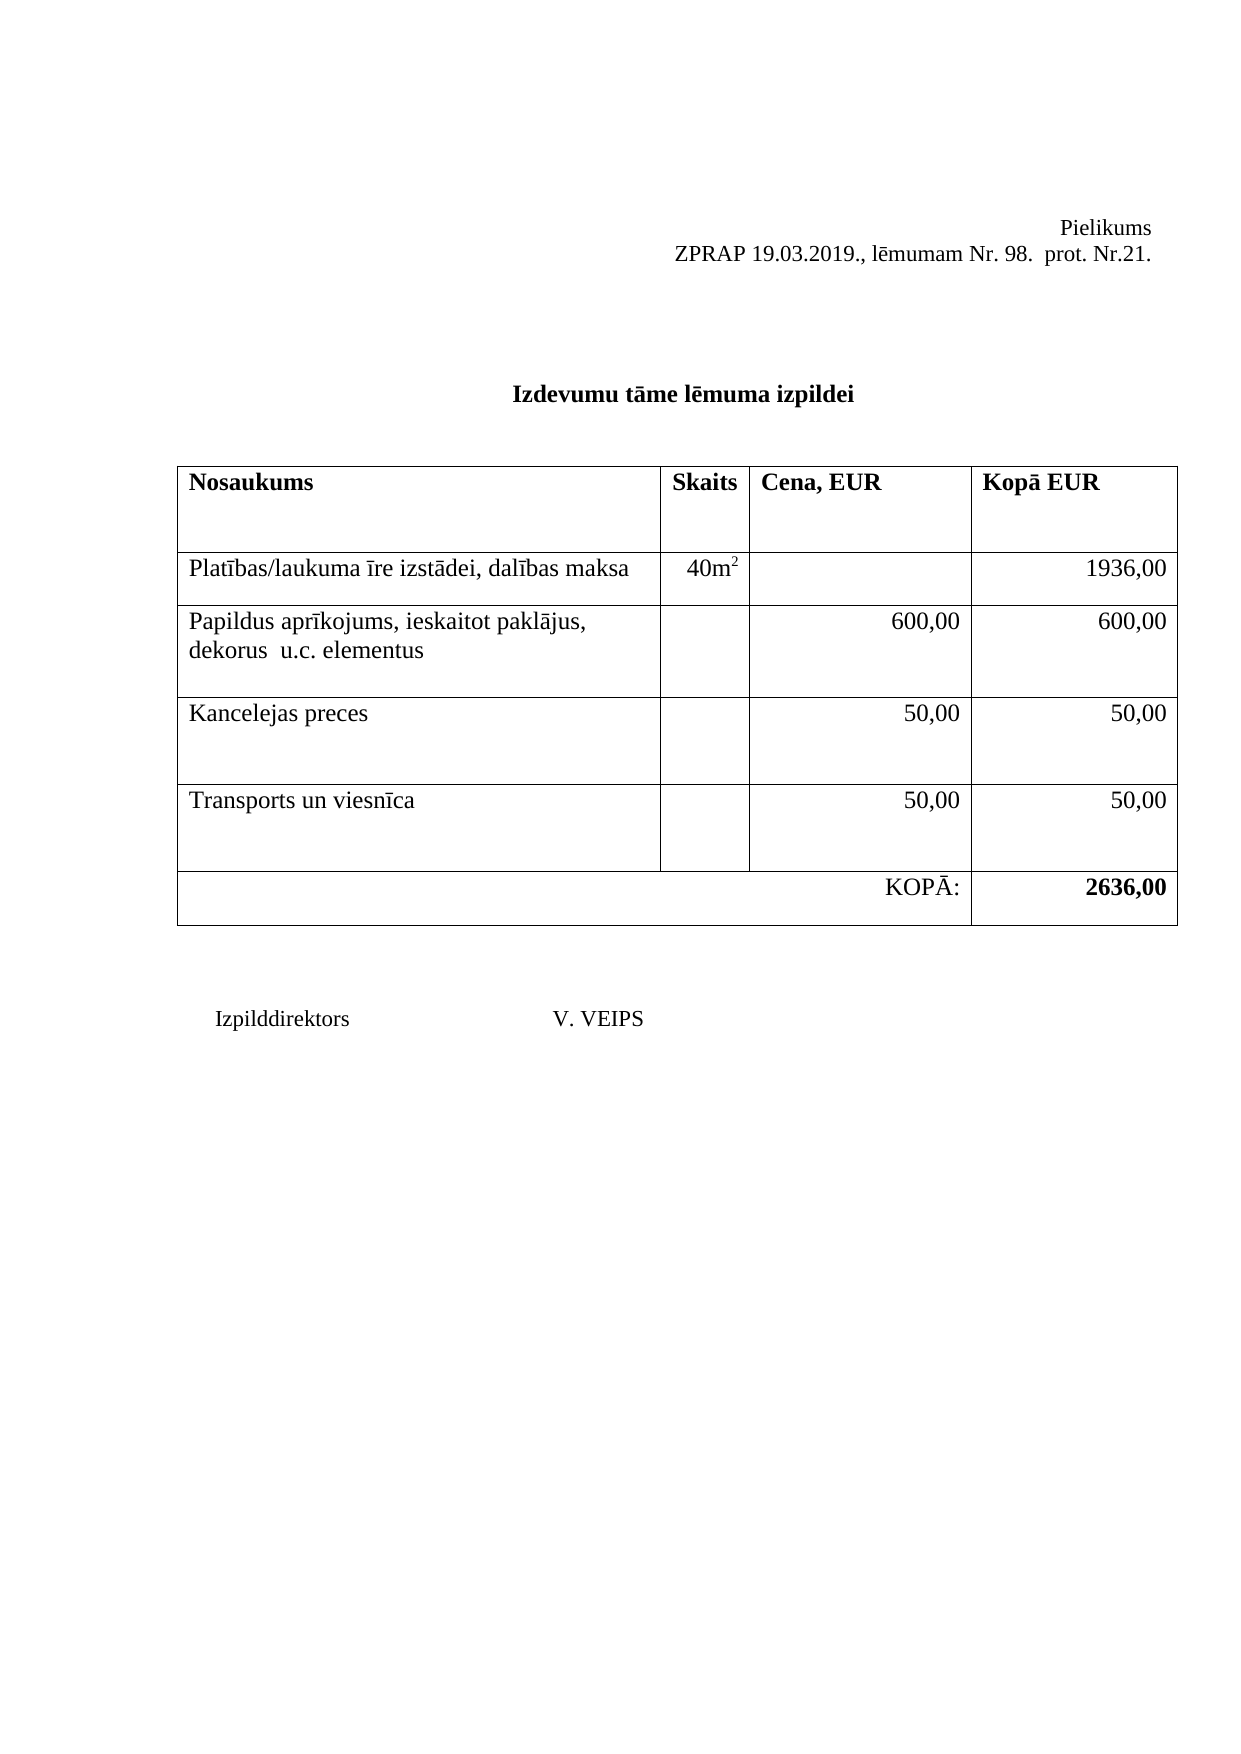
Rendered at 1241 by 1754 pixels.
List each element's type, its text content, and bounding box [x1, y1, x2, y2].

table_cell 40m2 [661, 553, 749, 605]
table_cell 600,00 [972, 606, 1177, 697]
table_cell 2636,00 [972, 872, 1177, 925]
table_cell KOPĀ: [178, 872, 971, 925]
table_cell 50,00 [750, 785, 971, 871]
table_header Cena, EUR [750, 467, 971, 552]
text Izpilddirektors V. VEIPS [177, 1005, 1152, 1031]
table_header Nosaukums [178, 467, 660, 552]
table_cell Papildus aprīkojums, ieskaitot paklājus, dekorus u.c. elementus [178, 606, 660, 697]
text ZPRAP 19.03.2019., lēmumam Nr. 98. prot. Nr.21. [177, 240, 1152, 267]
table_header Kopā EUR [972, 467, 1177, 552]
table_cell Kancelejas preces [178, 698, 660, 784]
table_cell 50,00 [972, 698, 1177, 784]
table_cell 50,00 [972, 785, 1177, 871]
table_header Skaits [661, 467, 749, 552]
table_cell Platības/laukuma īre izstādei, dalības maksa [178, 553, 660, 605]
table_cell 1936,00 [972, 553, 1177, 605]
table_cell [661, 785, 749, 871]
table_cell Transports un viesnīca [178, 785, 660, 871]
table_cell 50,00 [750, 698, 971, 784]
table_cell [661, 606, 749, 697]
table_cell [661, 698, 749, 784]
table_cell [750, 553, 971, 605]
text Izdevumu tāme lēmuma izpildei [177, 379, 1152, 408]
text Pielikums [177, 214, 1152, 240]
table_cell 600,00 [750, 606, 971, 697]
